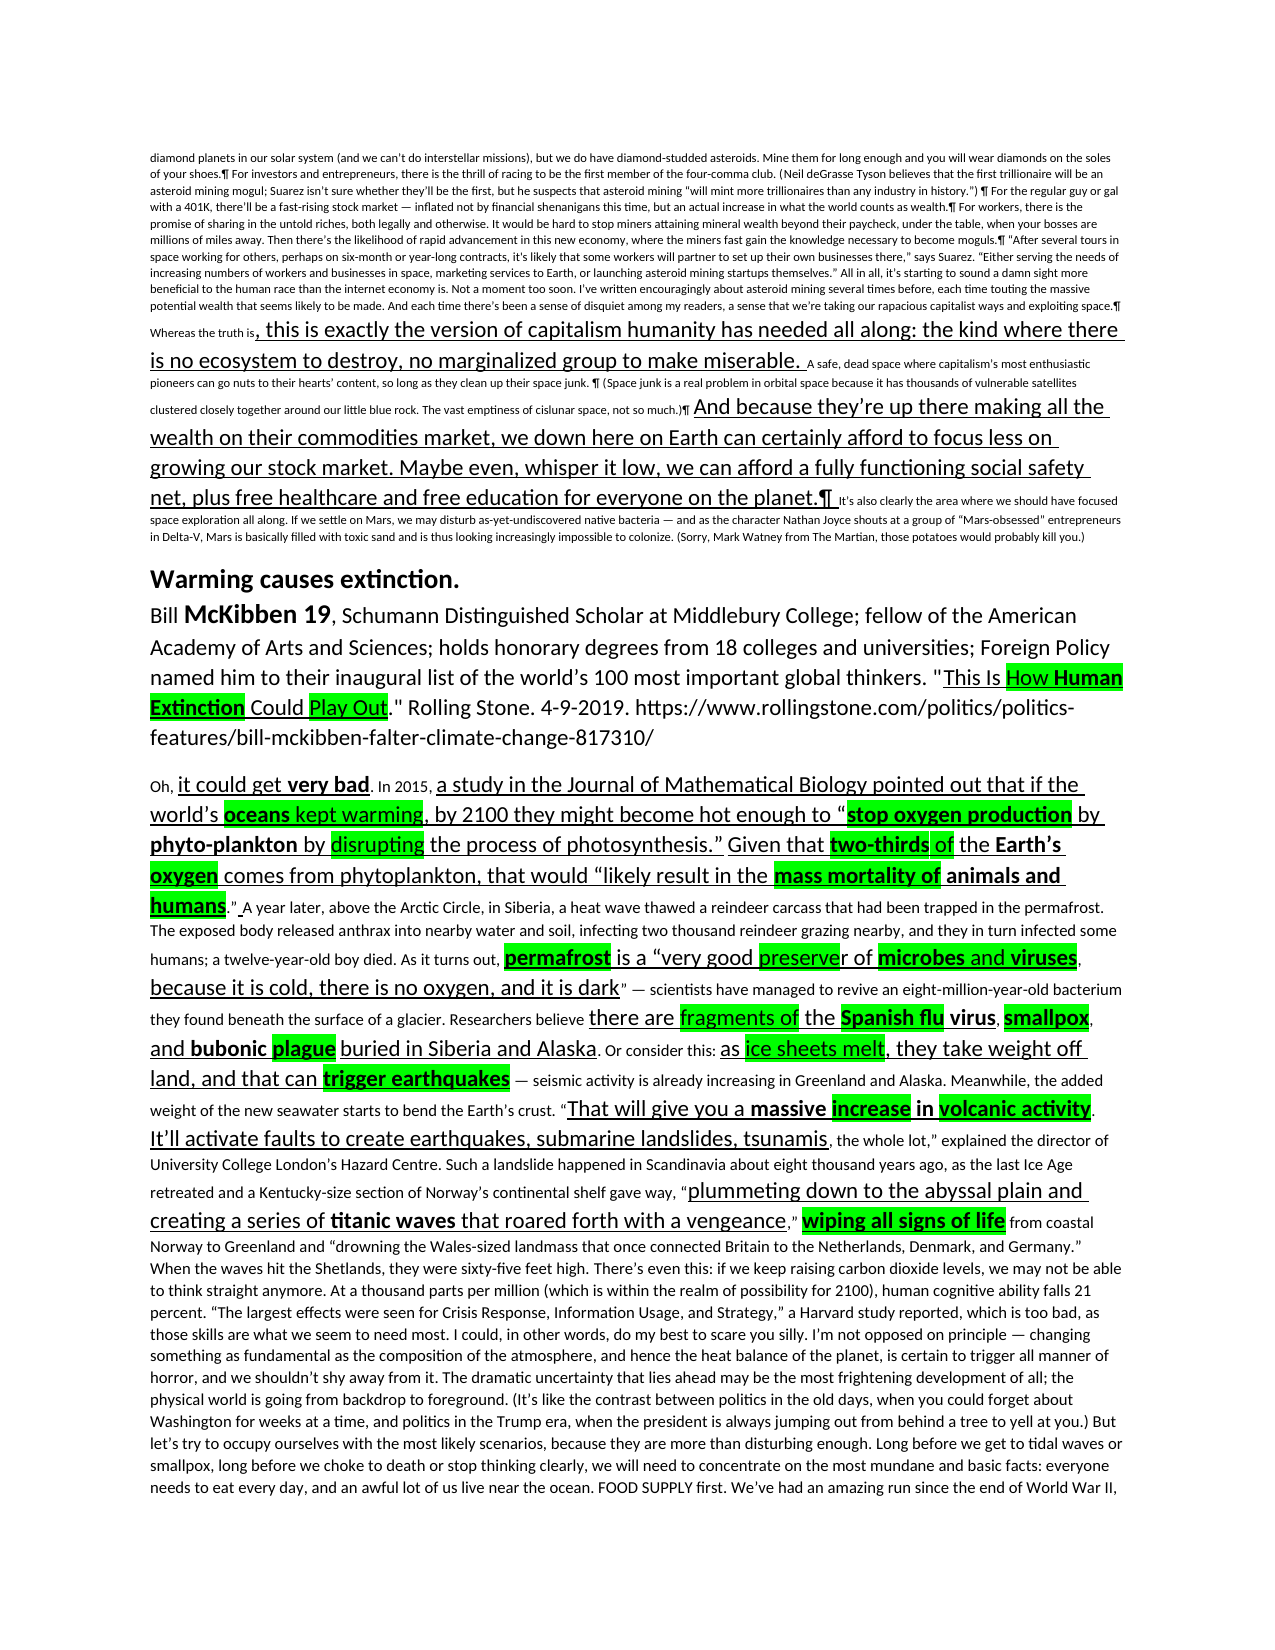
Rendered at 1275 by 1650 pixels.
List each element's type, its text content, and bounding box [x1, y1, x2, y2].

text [150, 770, 1125, 1497]
text Bill McKibben 19, Schumann Distinguished Scholar at Middlebury College; fellow of the American Academy of Arts and Sciences; holds honorary degrees from 18 colleges and universities; Foreign Policy named him to their inaugural list of the world’s 100 most important global thinkers. "This Is How Human Extinction Could Play Out." Rolling Stone. 4-9-2019. https://www.rollingstone.com/politics/politics-features/bill-mckibben-falter-climate-change-817310/ [150, 597, 1125, 751]
subtitle Warming causes extinction. [150, 562, 1125, 595]
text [150, 150, 1125, 544]
